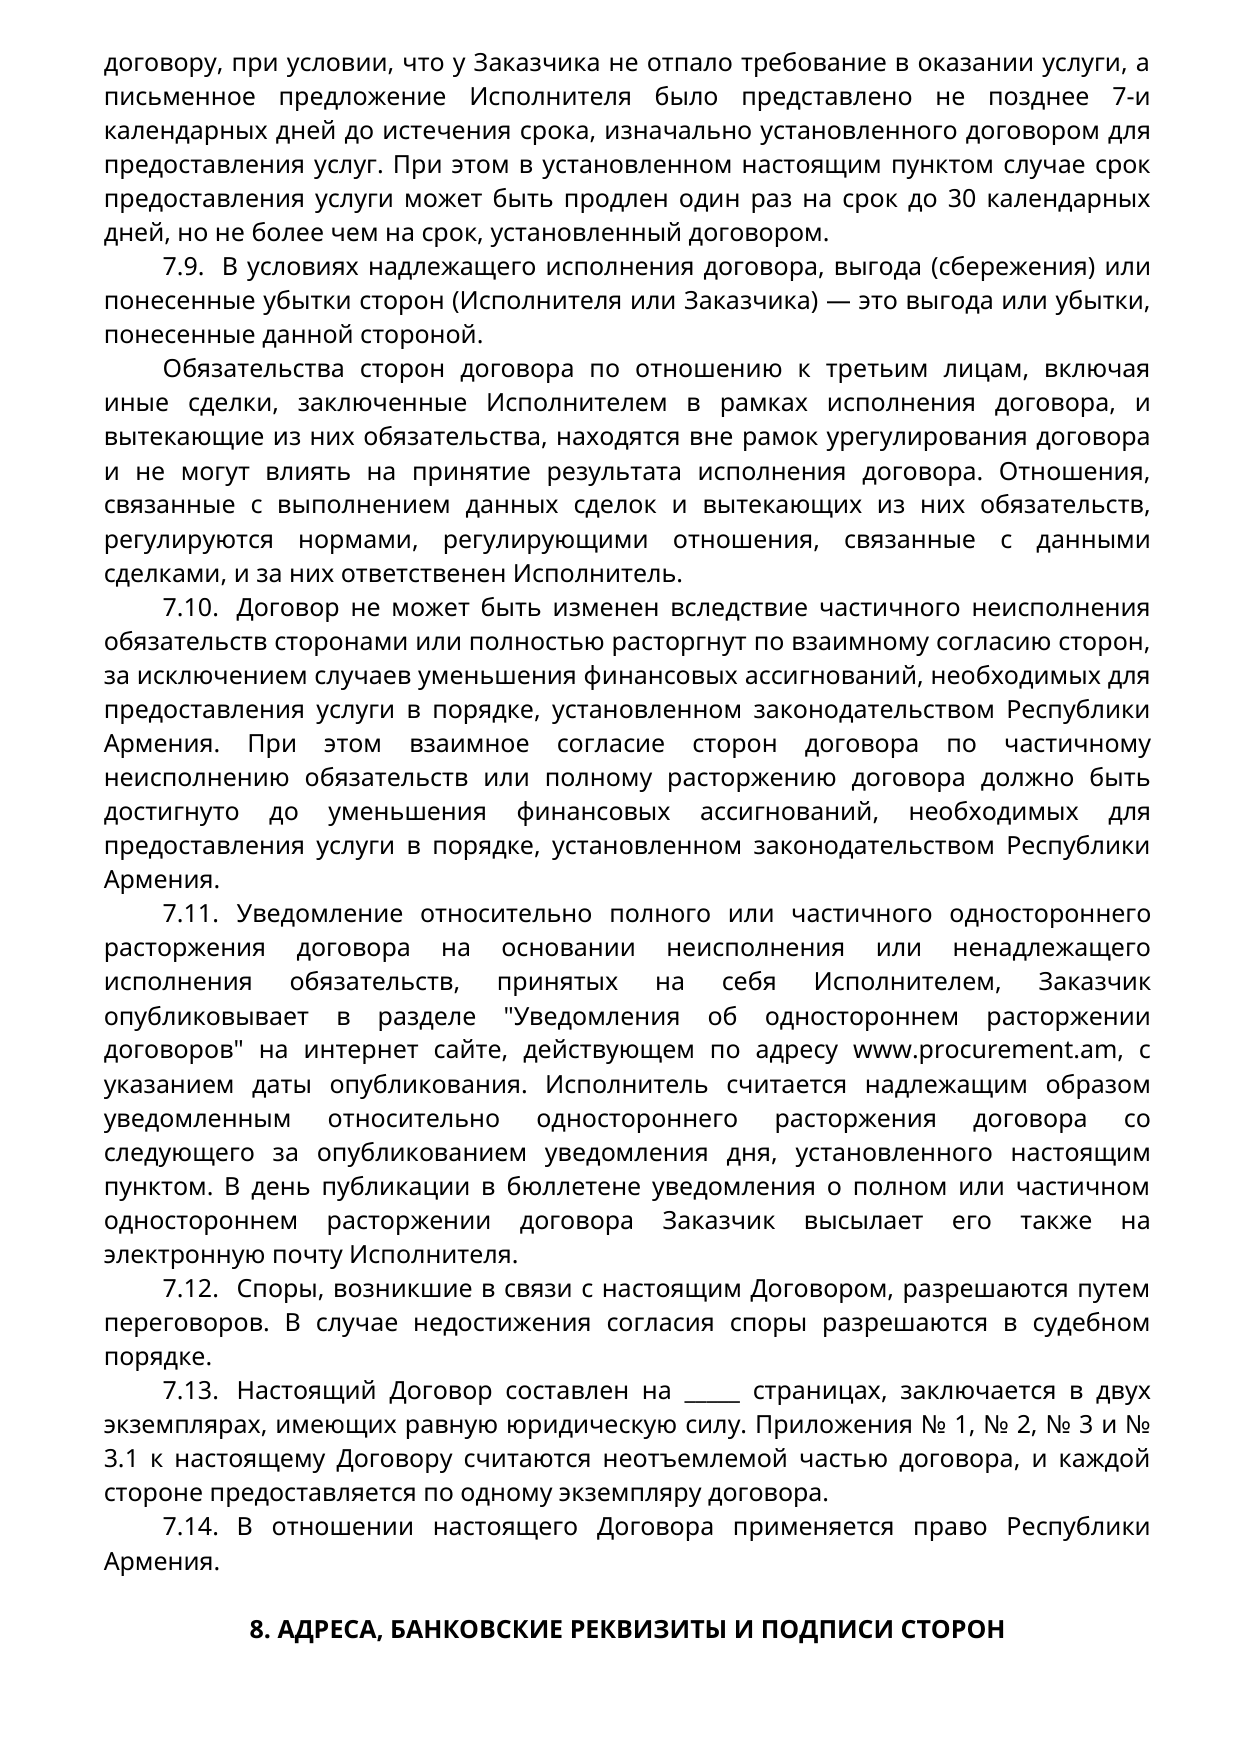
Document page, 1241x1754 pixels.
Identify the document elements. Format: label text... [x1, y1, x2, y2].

text Обязательства сторон договора по отношению к третьим лицам, включая иные сделки, заключенные Исполнителем в рамках исполнения договора, и вытекающие из них обязательства, находятся вне рамок урегулирования договора и не могут влиять на принятие результата исполнения договора. Отношения, связанные с выполнением данных сделок и вытекающих из них обязательств, регулируются нормами, регулирующими отношения, связанные с данными сделками, и за них ответственен Исполнитель. [103, 351, 1152, 589]
text 8. АДРЕСА, БАНКОВСКИЕ РЕКВИЗИТЫ И ПОДПИСИ СТОРОН [103, 1611, 1152, 1645]
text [103, 44, 1152, 249]
text 7.13. Настоящий Договор составлен на _____ страницах, заключается в двух экземплярах, имеющих равную юридическую силу. Приложения № 1, № 2, № 3 и № 3.1 к настоящему Договору считаются неотъемлемой частью договора, и каждой стороне предоставляется по одному экземпляру договора. [103, 1373, 1152, 1509]
text 7.14. В отношении настоящего Договора применяется право Республики Армения. [103, 1509, 1152, 1577]
text 7.12. Споры, возникшие в связи с настоящим Договором, разрешаются путем переговоров. В случае недостижения согласия споры разрешаются в судебном порядке. [103, 1271, 1152, 1373]
text 7.11. Уведомление относительно полного или частичного одностороннего расторжения договора на основании неисполнения или ненадлежащего исполнения обязательств, принятых на себя Исполнителем, Заказчик опубликовывает в разделе "Уведомления об одностороннем расторжении договоров" на интернет сайте, действующем по адресу www.procurement.am, с указанием даты опубликования. Исполнитель считается надлежащим образом уведомленным относительно одностороннего расторжения договора со следующего за опубликованием уведомления дня, установленного настоящим пунктом. В день публикации в бюллетене уведомления о полном или частичном одностороннем расторжении договора Заказчик высылает его также на электронную почту Исполнителя. [103, 896, 1152, 1271]
text 7.10. Договор не может быть изменен вследствие частичного неисполнения обязательств сторонами или полностью расторгнут по взаимному согласию сторон, за исключением случаев уменьшения финансовых ассигнований, необходимых для предоставления услуги в порядке, установленном законодательством Республики Армения. При этом взаимное согласие сторон договора по частичному неисполнению обязательств или полному расторжению договора должно быть достигнуто до уменьшения финансовых ассигнований, необходимых для предоставления услуги в порядке, установленном законодательством Республики Армения. [103, 589, 1152, 896]
text 7.9. В условиях надлежащего исполнения договора, выгода (сбережения) или понесенные убытки сторон (Исполнителя или Заказчика) — это выгода или убытки, понесенные данной стороной. [103, 249, 1152, 351]
